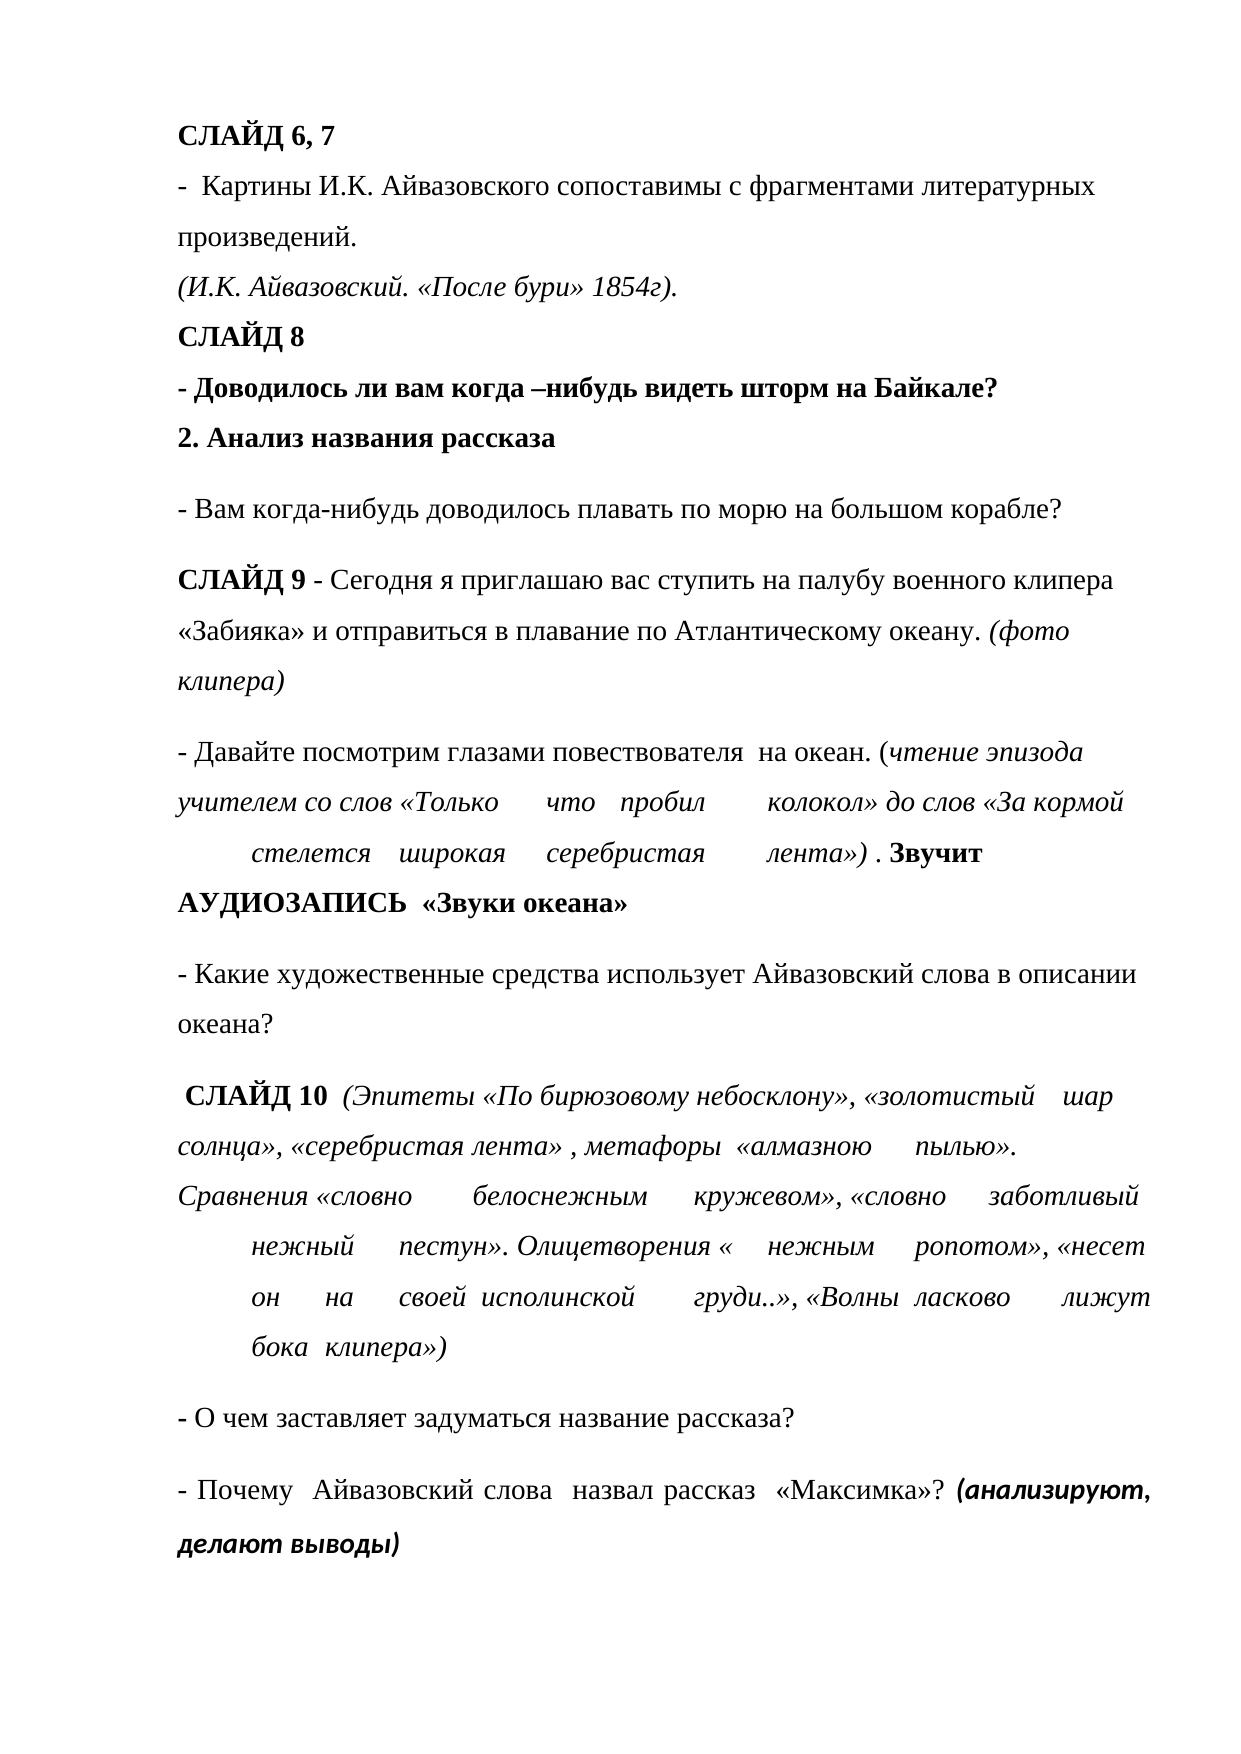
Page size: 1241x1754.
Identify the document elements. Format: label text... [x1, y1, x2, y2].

text СЛАЙД 9 - Сегодня я приглашаю вас ступить на палубу военного клипера «Забияка» и отправиться в плавание по Атлантическому океану. (фото клипера) [177, 562, 1152, 696]
text - Какие художественные средства использует Айвазовский слова в описании океана? [177, 956, 1152, 1040]
text - Картины И.К. Айвазовского сопоставимы с фрагментами литературных произведений. [177, 168, 1152, 252]
text - Вам когда-нибудь доводилось плавать по морю на большом корабле? [177, 491, 1152, 525]
text - О чем заставляет задуматься название рассказа? [177, 1400, 1152, 1434]
text 2. Анализ названия рассказа [177, 420, 1152, 453]
text - Почему Айвазовский слова назвал рассказ «Максимка»? (анализируют, делают выводы) [177, 1471, 1152, 1561]
text - Доводилось ли вам когда –нибудь видеть шторм на Байкале? [177, 370, 1152, 403]
text СЛАЙД 6, 7 [177, 118, 1152, 152]
text СЛАЙД 8 [177, 319, 1152, 353]
text (И.К. Айвазовский. «После бури» 1854г). [177, 269, 1152, 303]
text - Давайте посмотрим глазами повествователя на океан. (чтение эпизода учителем со слов «Только что пробил колокол» до слов «За кормой стелется широкая серебристая лента») . Звучит АУДИОЗАПИСЬ «Звуки океана» [177, 734, 1152, 918]
text СЛАЙД 10 (Эпитеты «По бирюзовому небосклону», «золотистый шар солнца», «серебристая лента» , метафоры «алмазною пылью». Сравнения «словно белоснежным кружевом», «словно заботливый нежный пестун». Олицетворения « нежным ропотом», «несет он на своей исполинской груди..», «Волны ласково лижут бока клипера») [177, 1078, 1152, 1363]
